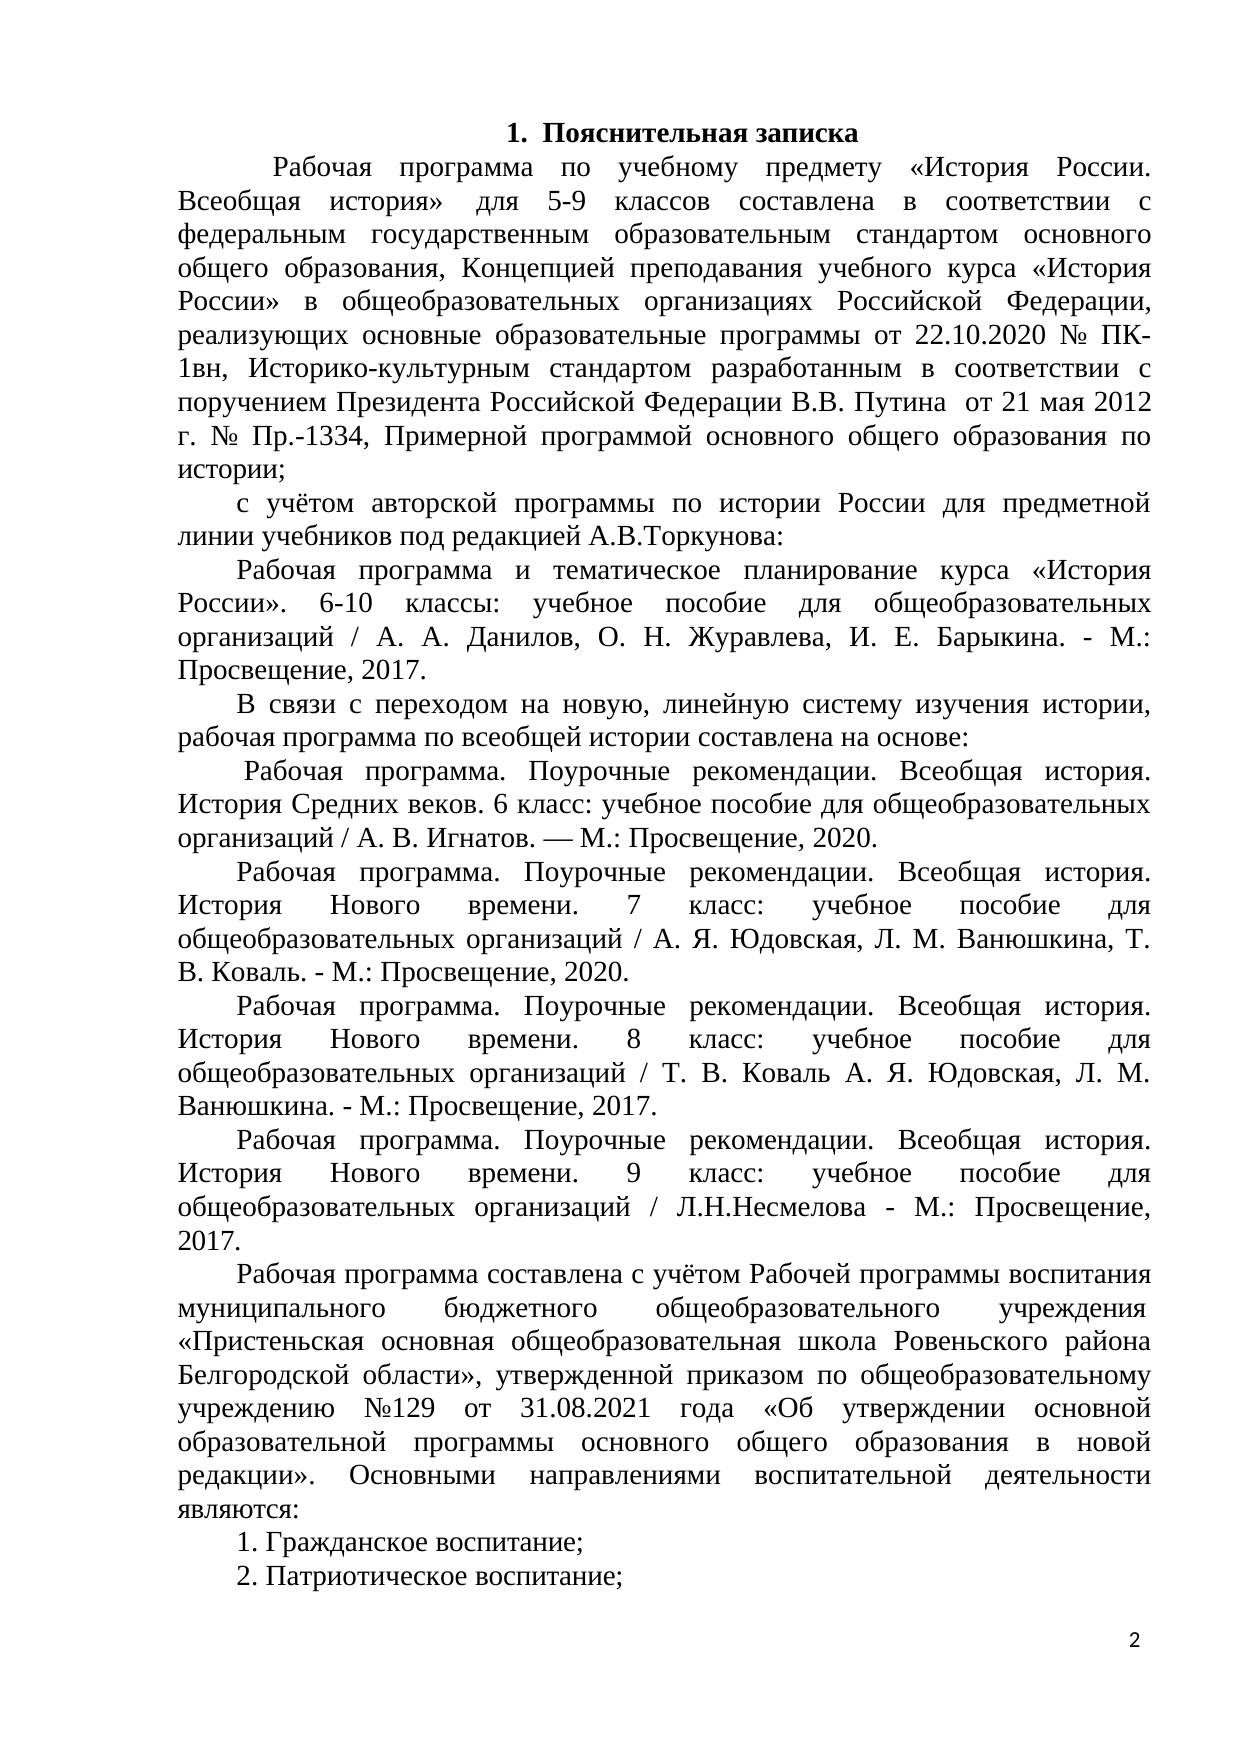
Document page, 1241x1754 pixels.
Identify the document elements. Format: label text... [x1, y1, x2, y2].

text с учётом авторской программы по истории России для предметной линии учебников под редакцией А.В.Торкунова: [177, 485, 1152, 552]
text Рабочая программа. Поурочные рекомендации. Всеобщая история. История Нового времени. 7 класс: учебное пособие для общеобразовательных организаций / А. Я. Юдовская, Л. М. Ванюшкина, Т. В. Коваль. - М.: Просвещение, 2020. [177, 854, 1152, 988]
text Рабочая программа. Поурочные рекомендации. Всеобщая история. История Нового времени. 9 класс: учебное пособие для общеобразовательных организаций / Л.Н.Несмелова - М.: Просвещение, 2017. [177, 1122, 1152, 1256]
text Рабочая программа составлена с учётом Рабочей программы воспитания муниципального бюджетного общеобразовательного учреждения [177, 1256, 1152, 1323]
text Рабочая программа. Поурочные рекомендации. Всеобщая история. История Средних веков. 6 класс: учебное пособие для общеобразовательных организаций / А. В. Игнатов. — М.: Просвещение, 2020. [177, 753, 1152, 854]
subtitle 1. Пояснительная записка [506, 116, 1198, 149]
list Патриотическое воспитание; [236, 1558, 1198, 1592]
text Рабочая программа и тематическое планирование курса «История России». 6-10 классы: учебное пособие для общеобразовательных организаций / А. А. Данилов, О. Н. Журавлева, И. Е. Барыкина. - М.: Просвещение, 2017. [177, 552, 1152, 686]
text В связи с переходом на новую, линейную систему изучения истории, рабочая программа по всеобщей истории составлена на основе: [177, 686, 1152, 753]
text «Пристеньская основная общеобразовательная школа Ровеньского района Белгородской области», утвержденной приказом по общеобразовательному учреждению №129 от 31.08.2021 года «Об утверждении основной образовательной программы основного общего образования в новой редакции». Основными направлениями воспитательной деятельности являются: [177, 1323, 1152, 1524]
text Рабочая программа. Поурочные рекомендации. Всеобщая история. История Нового времени. 8 класс: учебное пособие для общеобразовательных организаций / Т. В. Коваль А. Я. Юдовская, Л. М. Ванюшкина. - М.: Просвещение, 2017. [177, 988, 1152, 1122]
text Рабочая программа по учебному предмету «История России. Всеобщая история» для 5-9 классов составлена в соответствии с федеральным государственным образовательным стандартом основного общего образования, Концепцией преподавания учебного курса «История России» в общеобразовательных организациях Российской Федерации, реализующих основные образовательные программы от 22.10.2020 № ПК- 1вн, Историко-культурным стандартом разработанным в соответствии с поручением Президента Российской Федерации В.В. Путина от 21 мая 2012 г. № Пр.-1334, Примерной программой основного общего образования по истории; [177, 149, 1152, 485]
list Гражданское воспитание; [236, 1524, 1198, 1558]
